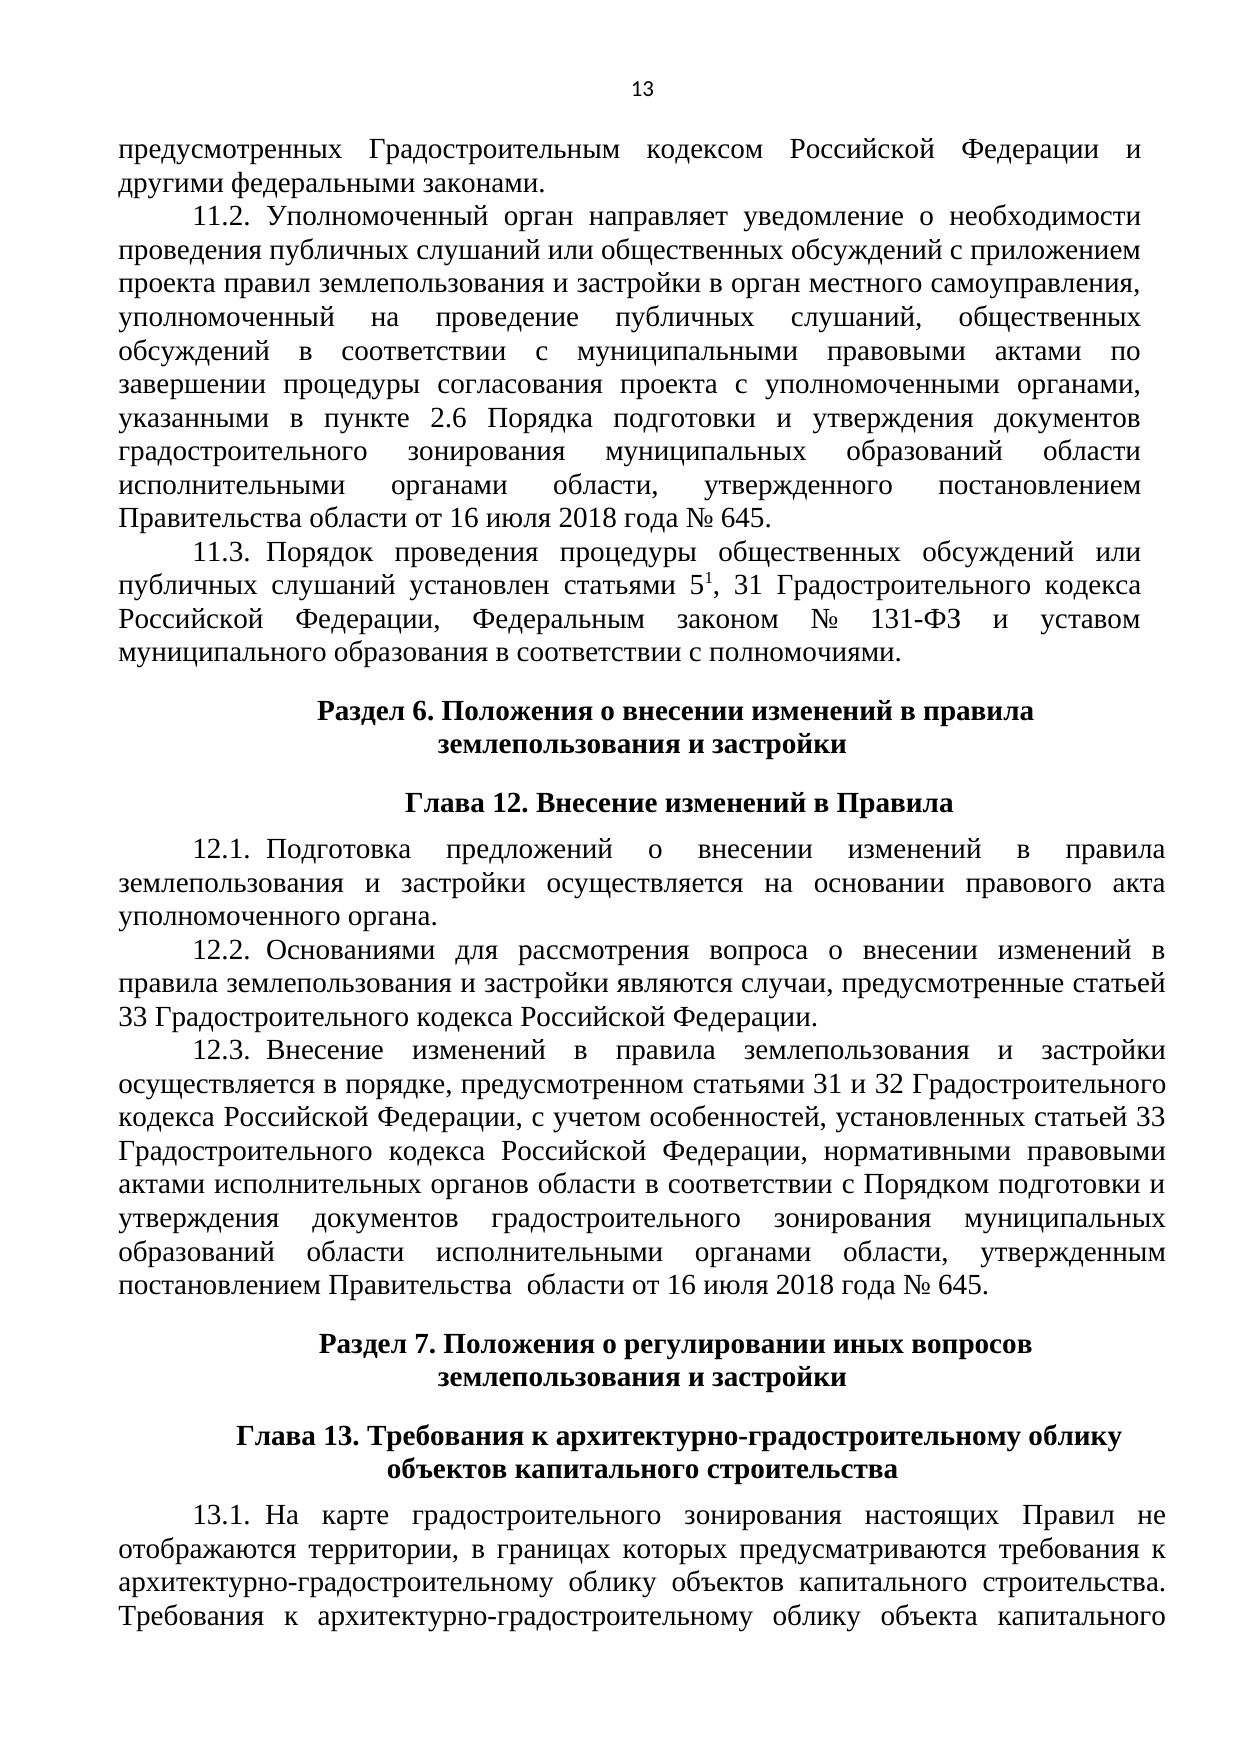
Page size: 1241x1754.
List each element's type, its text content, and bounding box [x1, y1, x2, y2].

text Раздел 6. Положения о внесении изменений в правила землепользования и застройки [118, 693, 1167, 760]
text Глава 13. Требования к архитектурно-градостроительному облику объектов капитального строительства [118, 1418, 1167, 1485]
text Глава 12. Внесение изменений в Правила [118, 785, 1167, 819]
text Раздел 7. Положения о регулировании иных вопросов землепользования и застройки [118, 1326, 1167, 1393]
list Подготовка предложений о внесении изменений в правила землепользования и застройки осуществляется на основании правового акта уполномоченного органа. [118, 831, 1167, 932]
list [118, 131, 1142, 198]
list Уполномоченный орган направляет уведомление о необходимости проведения публичных слушаний или общественных обсуждений с приложением проекта правил землепользования и застройки в орган местного самоуправления, уполномоченный на проведение публичных слушаний, общественных обсуждений в соответствии с муниципальными правовыми актами по завершении процедуры согласования проекта с уполномоченными органами, указанными в пункте 2.6 Порядка подготовки и утверждения документов градостроительного зонирования муниципальных образований области исполнительными органами области, утвержденного постановлением Правительства области от 16 июля 2018 года № 645. [118, 198, 1142, 534]
list Порядок проведения процедуры общественных обсуждений или публичных слушаний установлен статьями 51, 31 Градостроительного кодекса Российской Федерации, Федеральным законом № 131-ФЗ и уставом муниципального образования в соответствии с полномочиями. [118, 534, 1142, 668]
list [118, 1497, 1167, 1632]
list Внесение изменений в правила землепользования и застройки осуществляется в порядке, предусмотренном статьями 31 и 32 Градостроительного кодекса Российской Федерации, с учетом особенностей, установленных статьей 33 Градостроительного кодекса Российской Федерации, нормативными правовыми актами исполнительных органов области в соответствии с Порядком подготовки и утверждения документов градостроительного зонирования муниципальных образований области исполнительными органами области, утвержденным постановлением Правительства области от 16 июля 2018 года № 645. [118, 1032, 1167, 1301]
list Основаниями для рассмотрения вопроса о внесении изменений в правила землепользования и застройки являются случаи, предусмотренные статьей 33 Градостроительного кодекса Российской Федерации. [118, 932, 1167, 1032]
